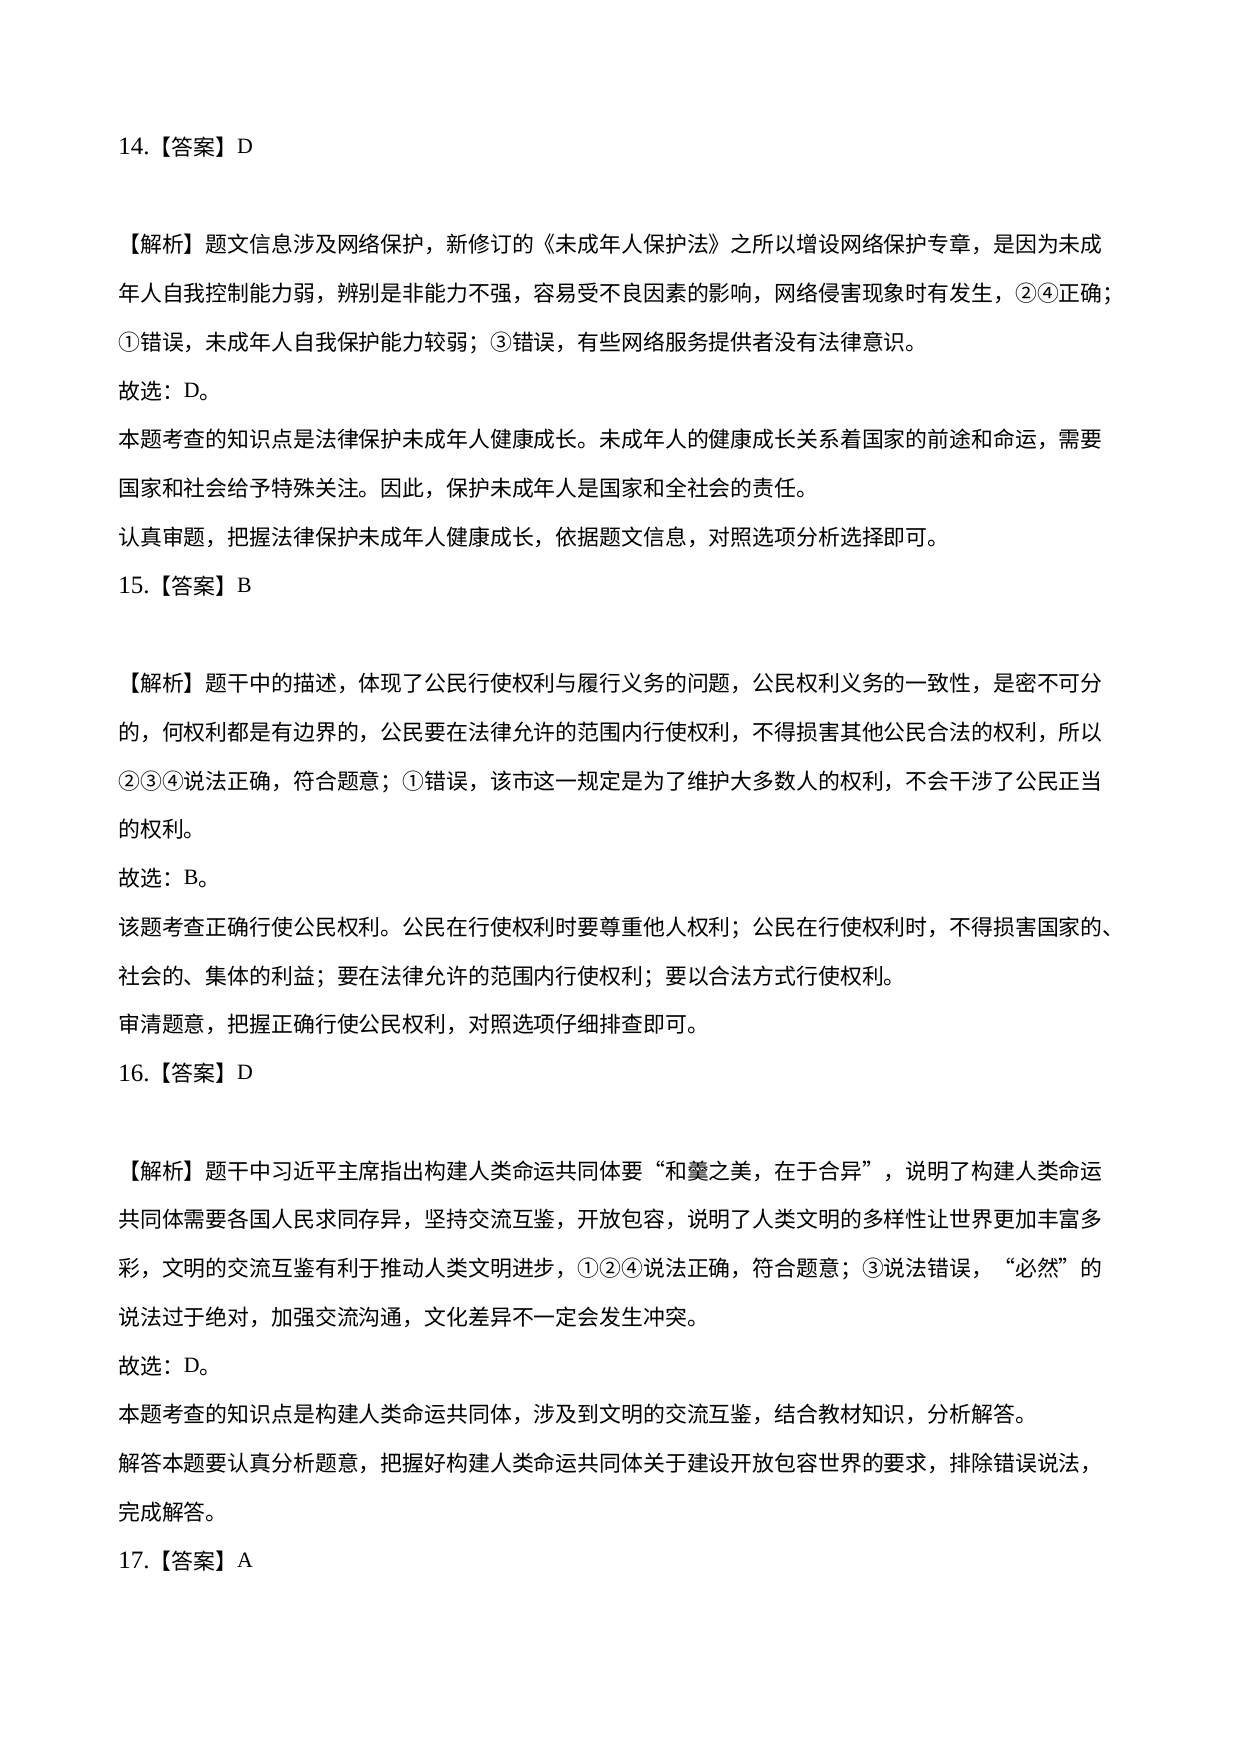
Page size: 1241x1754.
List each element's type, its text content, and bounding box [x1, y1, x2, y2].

text 【解析】题干中的描述，体现了公民行使权利与履行义务的问题，公民权利义务的一致性，是密不可分的，何权利都是有边界的，公民要在法律允许的范围内行使权利，不得损害其他公民合法的权利，所以②③④说法正确，符合题意；①错误，该市这一规定是为了维护大多数人的权利，不会干涉了公民正当的权利。 故选：B。 该题考查正确行使公民权利。公民在行使权利时要尊重他人权利；公民在行使权利时，不得损害国家的、社会的、集体的利益；要在法律允许的范围内行使权利；要以合法方式行使权利。 审清题意，把握正确行使公民权利，对照选项仔细排查即可。 16.【答案】D [118, 666, 1122, 1137]
text 【解析】题干中习近平主席指出构建人类命运共同体要“和羹之美，在于合异”，说明了构建人类命运共同体需要各国人民求同存异，坚持交流互鉴，开放包容，说明了人类文明的多样性让世界更加丰富多彩，文明的交流互鉴有利于推动人类文明进步，①②④说法正确，符合题意；③说法错误，“必然”的说法过于绝对，加强交流沟通，文化差异不一定会发生冲突。 故选：D。 本题考查的知识点是构建人类命运共同体，涉及到文明的交流互鉴，结合教材知识，分析解答。 解答本题要认真分析题意，把握好构建人类命运共同体关于建设开放包容世界的要求，排除错误说法，完成解答。 17.【答案】A [118, 1153, 1122, 1624]
text 【解析】题文信息涉及网络保护，新修订的《未成年人保护法》之所以增设网络保护专章，是因为未成年人自我控制能力弱，辨别是非能力不强，容易受不良因素的影响，网络侵害现象时有发生，②④正确；①错误，未成年人自我保护能力较弱；③错误，有些网络服务提供者没有法律意识。 故选：D。 本题考查的知识点是法律保护未成年人健康成长。未成年人的健康成长关系着国家的前途和命运，需要国家和社会给予特殊关注。因此，保护未成年人是国家和全社会的责任。 认真审题，把握法律保护未成年人健康成长，依据题文信息，对照选项分析选择即可。 15.【答案】B [118, 227, 1122, 649]
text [118, 129, 1122, 211]
